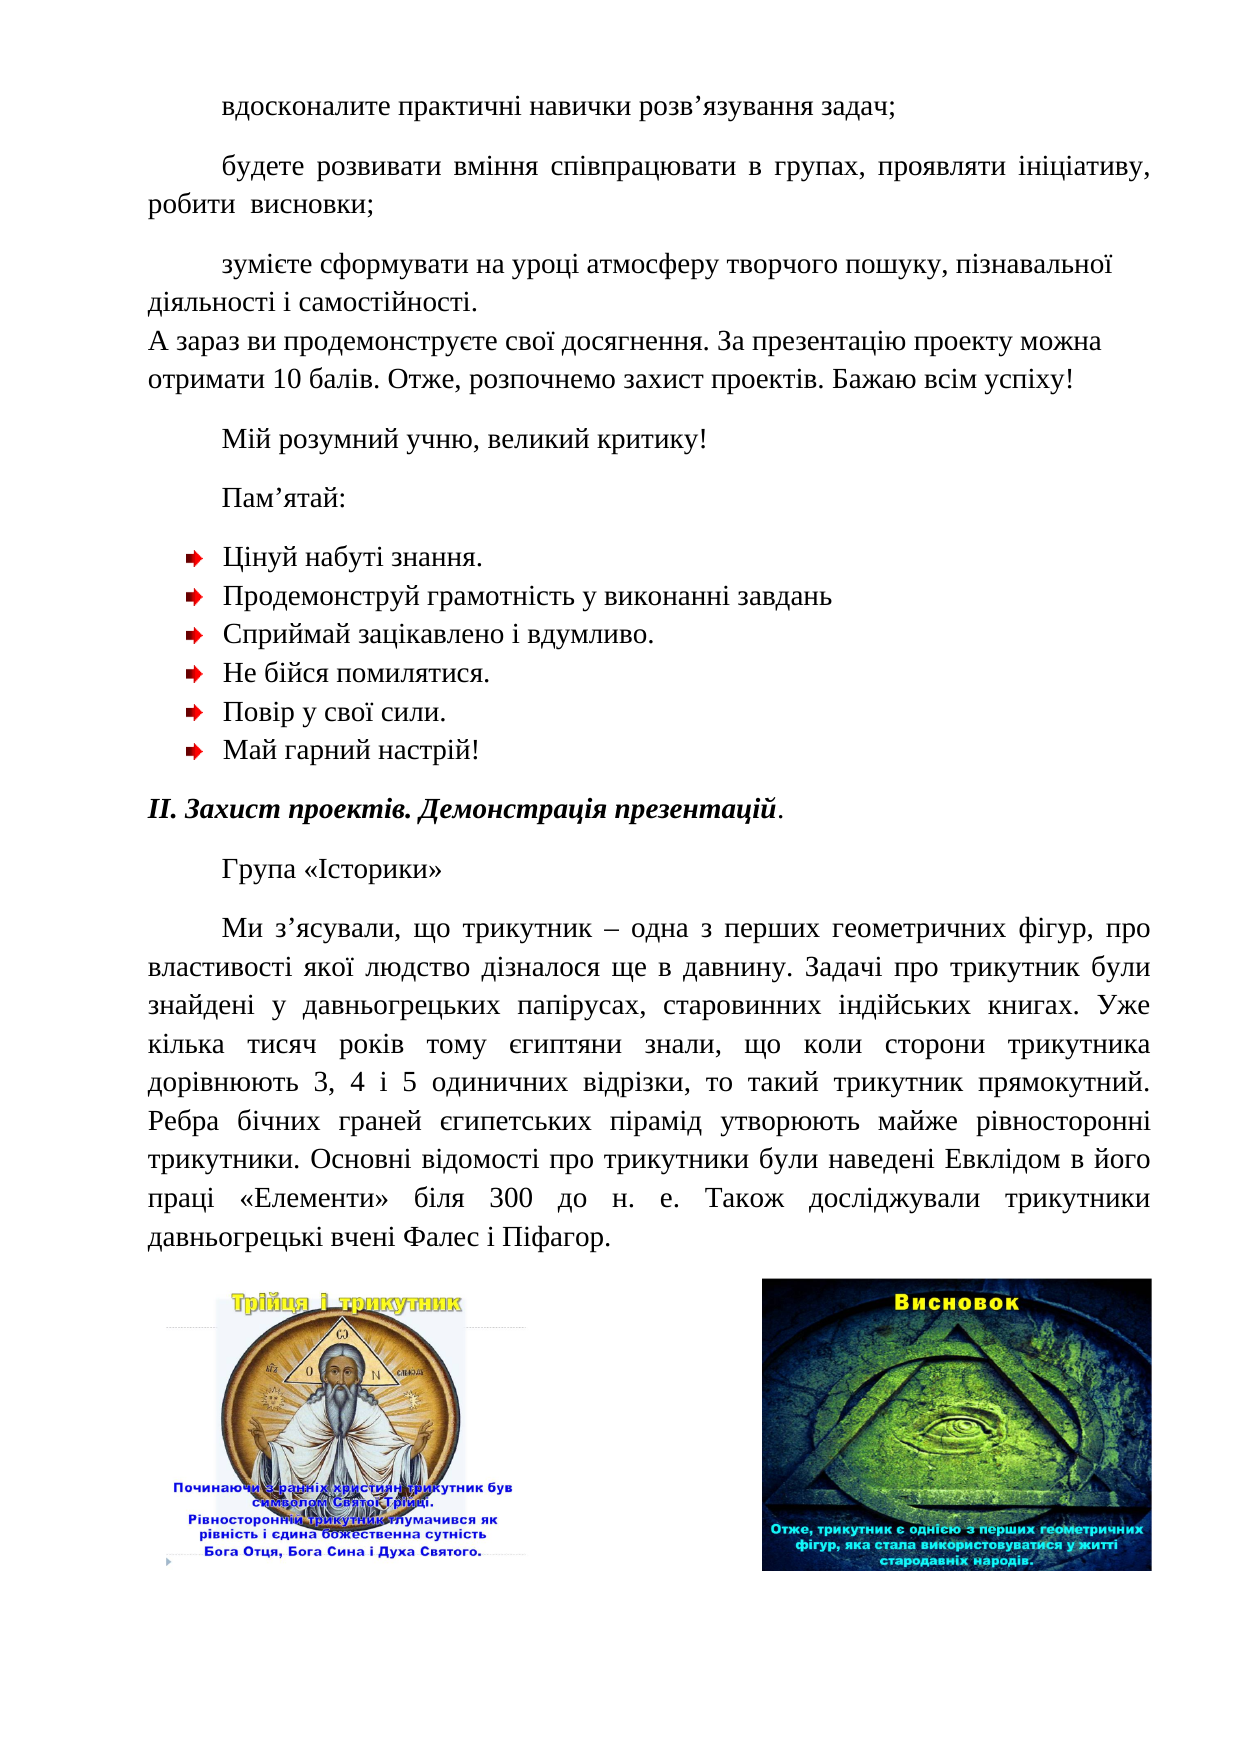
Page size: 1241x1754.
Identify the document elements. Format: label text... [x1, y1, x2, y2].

list Май гарний настрій! [185, 732, 1152, 766]
picture [762, 1278, 1152, 1571]
text будете розвивати вміння співпрацювати в групах, проявляти ініціативу, робити висновки; [148, 148, 1152, 220]
picture [186, 550, 203, 567]
text Мій розумний учню, великий критику! [148, 421, 1152, 454]
picture [146, 1277, 545, 1576]
text зумієте сформувати на уроці атмосферу творчого пошуку, пізнавальної діяльності і самостійності. А зараз ви продемонструєте свої досягнення. За презентацію проекту можна отримати 10 балів. Отже, розпочнемо захист проектів. Бажаю всім успіху! [148, 246, 1152, 395]
picture [186, 743, 203, 760]
list Повір у свої сили. [185, 694, 1152, 727]
text Група «Історики» [148, 851, 1152, 884]
text вдосконалите практичні навички розв’язування задач; [148, 88, 1152, 122]
picture [186, 627, 203, 644]
list Сприймай зацікавлено і вдумливо. [185, 617, 1152, 650]
text Ми з’ясували, що трикутник – одна з перших геометричних фігур, про властивості якої людство дізналося ще в давнину. Задачі про трикутник були знайдені у давньогрецьких папірусах, старовинних індійських книгах. Уже кілька тисяч років тому єгиптяни знали, що коли сторони трикутника дорівнюють 3, 4 і 5 одиничних відрізки, то такий трикутник прямокутний. Ребра бічних граней єгипетських пірамід утворюють майже рівносторонні трикутники. Основні відомості про трикутники були наведені Евклідом в його праці «Елементи» біля 300 до н. е. Також досліджували трикутники давньогрецькі вчені Фалес і Піфагор. [148, 910, 1152, 1252]
text ІІ. Захист проектів. Демонстрація презентацій. [148, 792, 1152, 825]
list Цінуй набуті знання. [185, 539, 1152, 573]
text Пам’ятай: [148, 480, 1152, 514]
list Не бійся помилятися. [185, 655, 1152, 689]
picture [186, 665, 203, 683]
picture [186, 588, 203, 606]
list Продемонструй грамотність у виконанні завдань [185, 578, 1152, 612]
picture [186, 704, 203, 721]
